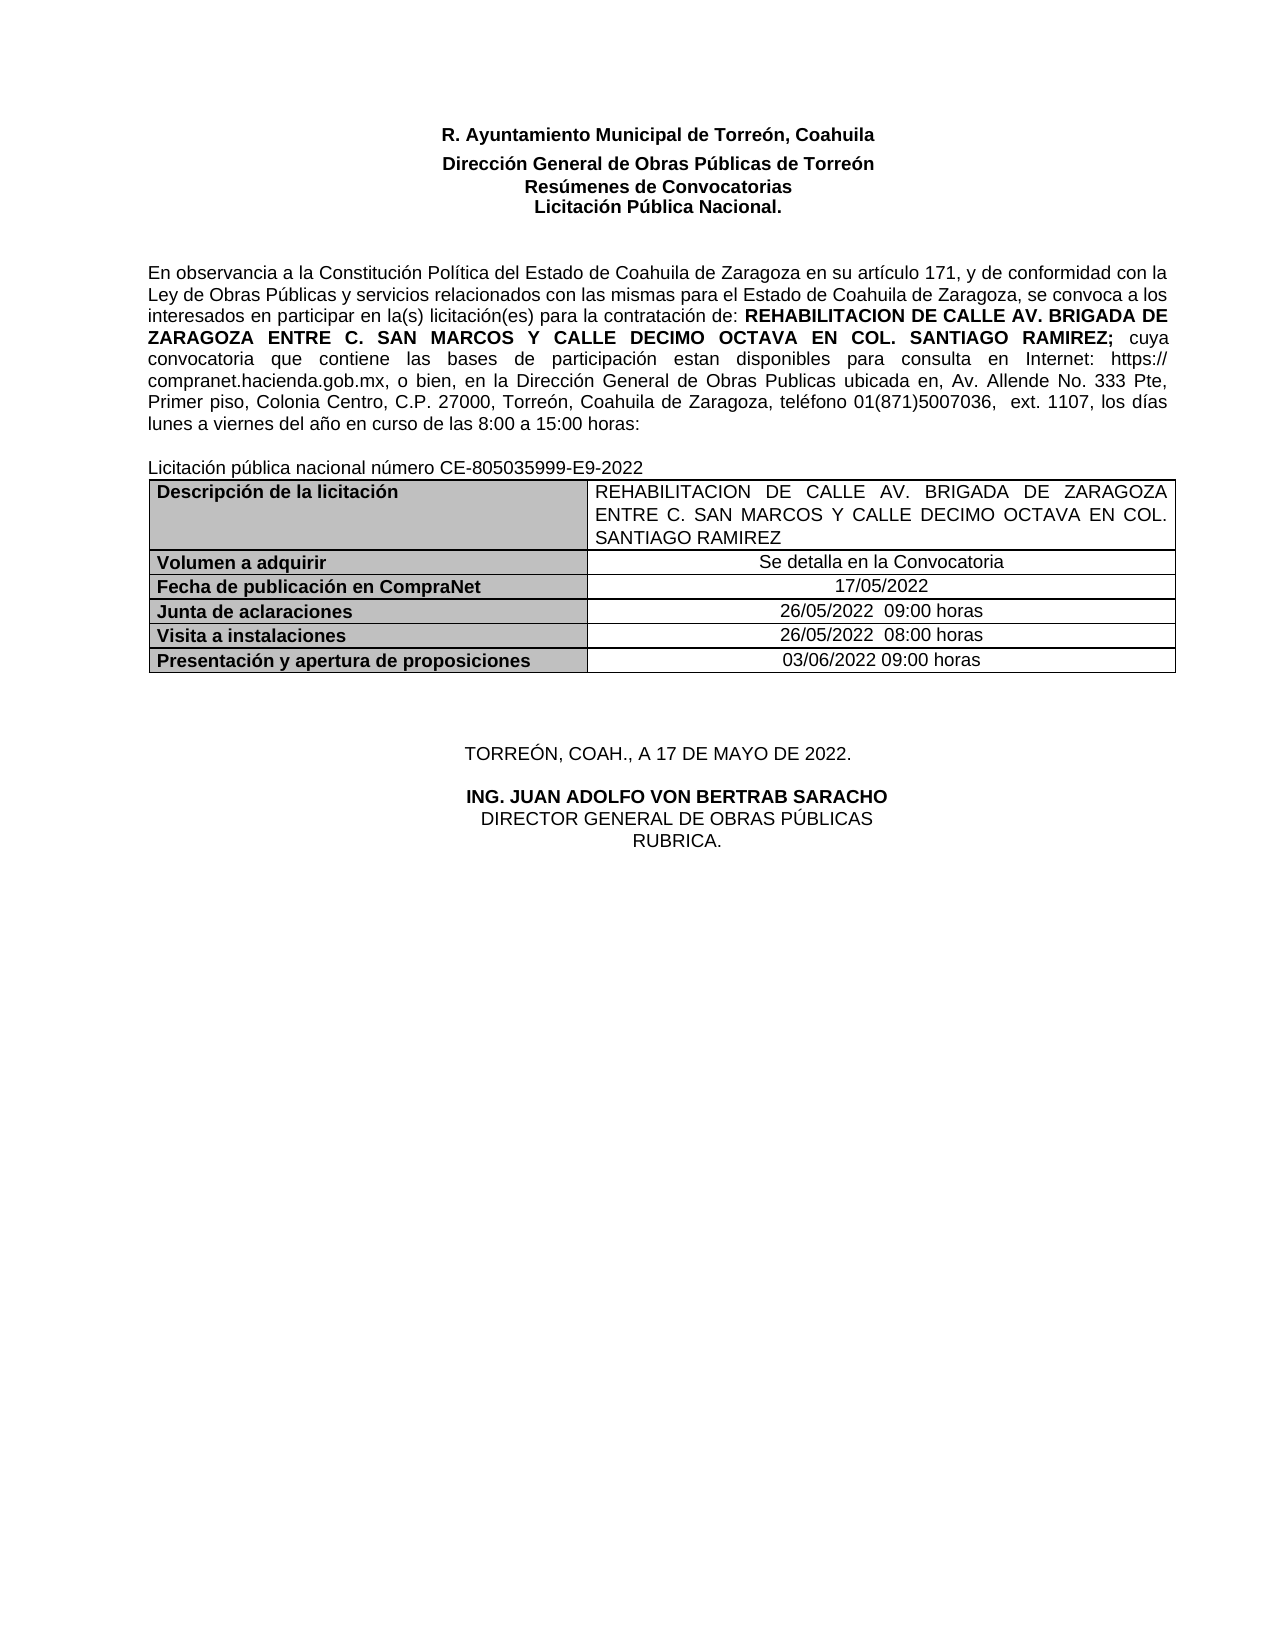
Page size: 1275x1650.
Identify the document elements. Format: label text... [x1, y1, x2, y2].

table_cell Volumen a adquirir [150, 551, 587, 574]
table_cell Junta de aclaraciones [150, 600, 587, 623]
table_cell Se detalla en la Convocatoria [588, 551, 1175, 574]
table_cell 26/05/2022 09:00 horas [588, 600, 1175, 623]
text DIRECTOR GENERAL DE OBRAS PÚBLICAS [185, 808, 1169, 829]
text Dirección General de Obras Públicas de Torreón [148, 147, 1169, 176]
text Licitación pública nacional número CE-805035999-E9-2022 [148, 456, 1169, 479]
text R. Ayuntamiento Municipal de Torreón, Coahuila [148, 118, 1169, 147]
table_header REHABILITACION DE CALLE AV. BRIGADA DE ZARAGOZA ENTRE C. SAN MARCOS Y CALLE DECIMO OCTAVA EN COL. SANTIAGO RAMIREZ [588, 481, 1175, 549]
text Resúmenes de Convocatorias [148, 176, 1169, 197]
table_cell Presentación y apertura de proposiciones [150, 649, 587, 672]
table_cell 03/06/2022 09:00 horas [588, 649, 1175, 672]
table_cell Fecha de publicación en CompraNet [150, 575, 587, 598]
table_cell Visita a instalaciones [150, 624, 587, 647]
text RUBRICA. [185, 829, 1169, 851]
text TORREÓN, COAH., A 17 DE MAYO DE 2022. [148, 742, 1169, 765]
table_header Descripción de la licitación [150, 481, 587, 549]
table_cell 17/05/2022 [588, 575, 1175, 598]
text Licitación Pública Nacional. [148, 197, 1169, 218]
text ING. JUAN ADOLFO VON BERTRAB SARACHO [185, 786, 1169, 808]
table_cell 26/05/2022 08:00 horas [588, 624, 1175, 647]
text En observancia a la Constitución Política del Estado de Coahuila de Zaragoza en su artículo 171, y de conformidad con la Ley de Obras Públicas y servicios relacionados con las mismas para el Estado de Coahuila de Zaragoza, se convoca a los interesados en participar en la(s) licitación(es) para la contratación de: REHABILITACION DE CALLE AV. BRIGADA DE ZARAGOZA ENTRE C. SAN MARCOS Y CALLE DECIMO OCTAVA EN COL. SANTIAGO RAMIREZ; cuya convocatoria que contiene las bases de participación estan disponibles para consulta en Internet: https:// compranet.hacienda.gob.mx, o bien, en la Dirección General de Obras Publicas ubicada en, Av. Allende No. 333 Pte, Primer piso, Colonia Centro, C.P. 27000, Torreón, Coahuila de Zaragoza, teléfono 01(871)5007036, ext. 1107, los días lunes a viernes del año en curso de las 8:00 a 15:00 horas: [148, 262, 1169, 434]
